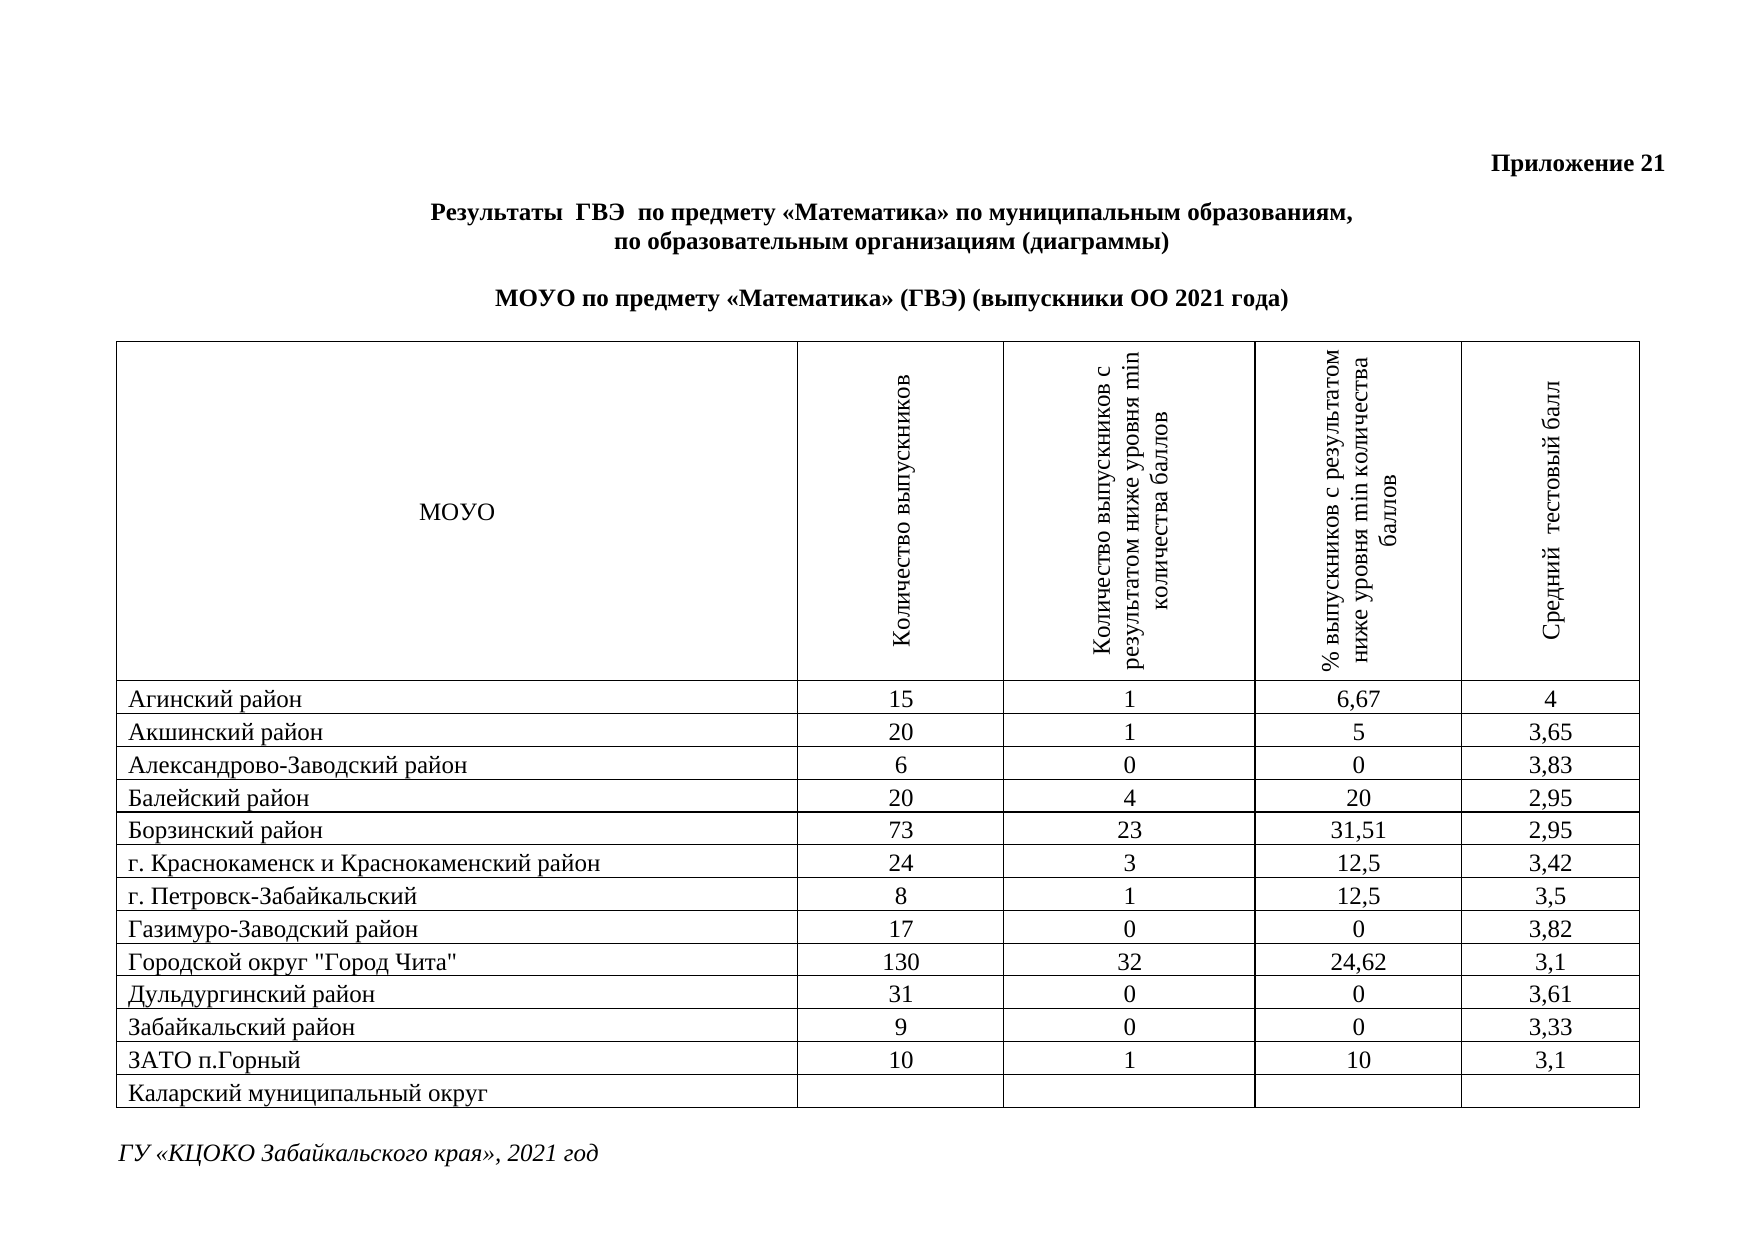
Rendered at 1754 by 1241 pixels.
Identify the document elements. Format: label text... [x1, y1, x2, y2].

table_cell [1004, 1075, 1254, 1107]
table_cell 6 [798, 747, 1003, 778]
table_cell 31 [798, 976, 1003, 1008]
table_cell 3,61 [1462, 976, 1639, 1008]
table_cell 3,65 [1462, 714, 1639, 746]
table_cell [798, 1075, 1003, 1107]
table_cell 1 [1004, 681, 1254, 713]
table_cell Дульдургинский район [117, 976, 797, 1008]
table_cell 20 [798, 780, 1003, 811]
table_cell 4 [1462, 681, 1639, 713]
table_cell 1 [1004, 878, 1254, 910]
text Результаты ГВЭ по предмету «Математика» по муниципальным образованиям, [118, 197, 1665, 226]
table_cell 3,1 [1462, 944, 1639, 975]
table_cell Каларский муниципальный округ [117, 1075, 797, 1107]
table_cell 1 [1004, 714, 1254, 746]
table_cell 17 [798, 911, 1003, 943]
table_cell 10 [798, 1042, 1003, 1074]
table_cell 12,5 [1256, 878, 1461, 910]
table_cell г. Краснокаменск и Краснокаменский район [117, 845, 797, 877]
table_cell Городской округ "Город Чита" [117, 944, 797, 975]
table_cell 0 [1004, 747, 1254, 778]
table_cell 0 [1004, 1009, 1254, 1041]
table_cell Балейский район [117, 780, 797, 811]
table_cell Агинский район [117, 681, 797, 713]
table_cell 31,51 [1256, 813, 1461, 844]
table_cell 3,5 [1462, 878, 1639, 910]
table_cell 2,95 [1462, 780, 1639, 811]
table_cell Газимуро-Заводский район [117, 911, 797, 943]
table_cell [1462, 1075, 1639, 1107]
table_cell Забайкальский район [117, 1009, 797, 1041]
table_cell Акшинский район [117, 714, 797, 746]
table_cell 0 [1004, 976, 1254, 1008]
table_cell 4 [1004, 780, 1254, 811]
table_cell 0 [1256, 976, 1461, 1008]
table_cell 32 [1004, 944, 1254, 975]
table_header Средний тестовый балл [1462, 342, 1639, 680]
table_cell 15 [798, 681, 1003, 713]
table_cell 3,83 [1462, 747, 1639, 778]
table_cell 3,82 [1462, 911, 1639, 943]
table_header Количество выпускников с результатом ниже уровня min количества баллов [1004, 342, 1254, 680]
table_cell 0 [1004, 911, 1254, 943]
table_cell Борзинский район [117, 813, 797, 844]
table_cell г. Петровск-Забайкальский [117, 878, 797, 910]
table_header Количество выпускников [798, 342, 1003, 680]
table_cell 24 [798, 845, 1003, 877]
text по образовательным организациям (диаграммы) [118, 226, 1665, 255]
table_cell 20 [1256, 780, 1461, 811]
table_cell 130 [798, 944, 1003, 975]
table_cell 8 [798, 878, 1003, 910]
table_cell 23 [1004, 813, 1254, 844]
table_cell 2,95 [1462, 813, 1639, 844]
table_header МОУО [117, 342, 797, 680]
table_cell 12,5 [1256, 845, 1461, 877]
table_cell 3 [1004, 845, 1254, 877]
table_cell 10 [1256, 1042, 1461, 1074]
table_cell 9 [798, 1009, 1003, 1041]
table_cell 5 [1256, 714, 1461, 746]
table_cell 3,42 [1462, 845, 1639, 877]
table_cell 0 [1256, 747, 1461, 778]
table_header % выпускников с результатом ниже уровня min количества баллов [1256, 342, 1461, 680]
table_cell 20 [798, 714, 1003, 746]
table_cell 1 [1004, 1042, 1254, 1074]
table_cell [1256, 1075, 1461, 1107]
text МОУО по предмету «Математика» (ГВЭ) (выпускники ОО 2021 года) [118, 283, 1665, 312]
table_cell 24,62 [1256, 944, 1461, 975]
table_cell 3,1 [1462, 1042, 1639, 1074]
table_cell Александрово-Заводский район [117, 747, 797, 778]
table_cell 6,67 [1256, 681, 1461, 713]
table_cell 3,33 [1462, 1009, 1639, 1041]
table_cell 0 [1256, 911, 1461, 943]
list Приложение 21 [118, 148, 1665, 176]
table_cell 73 [798, 813, 1003, 844]
table_cell 0 [1256, 1009, 1461, 1041]
table_cell ЗАТО п.Горный [117, 1042, 797, 1074]
